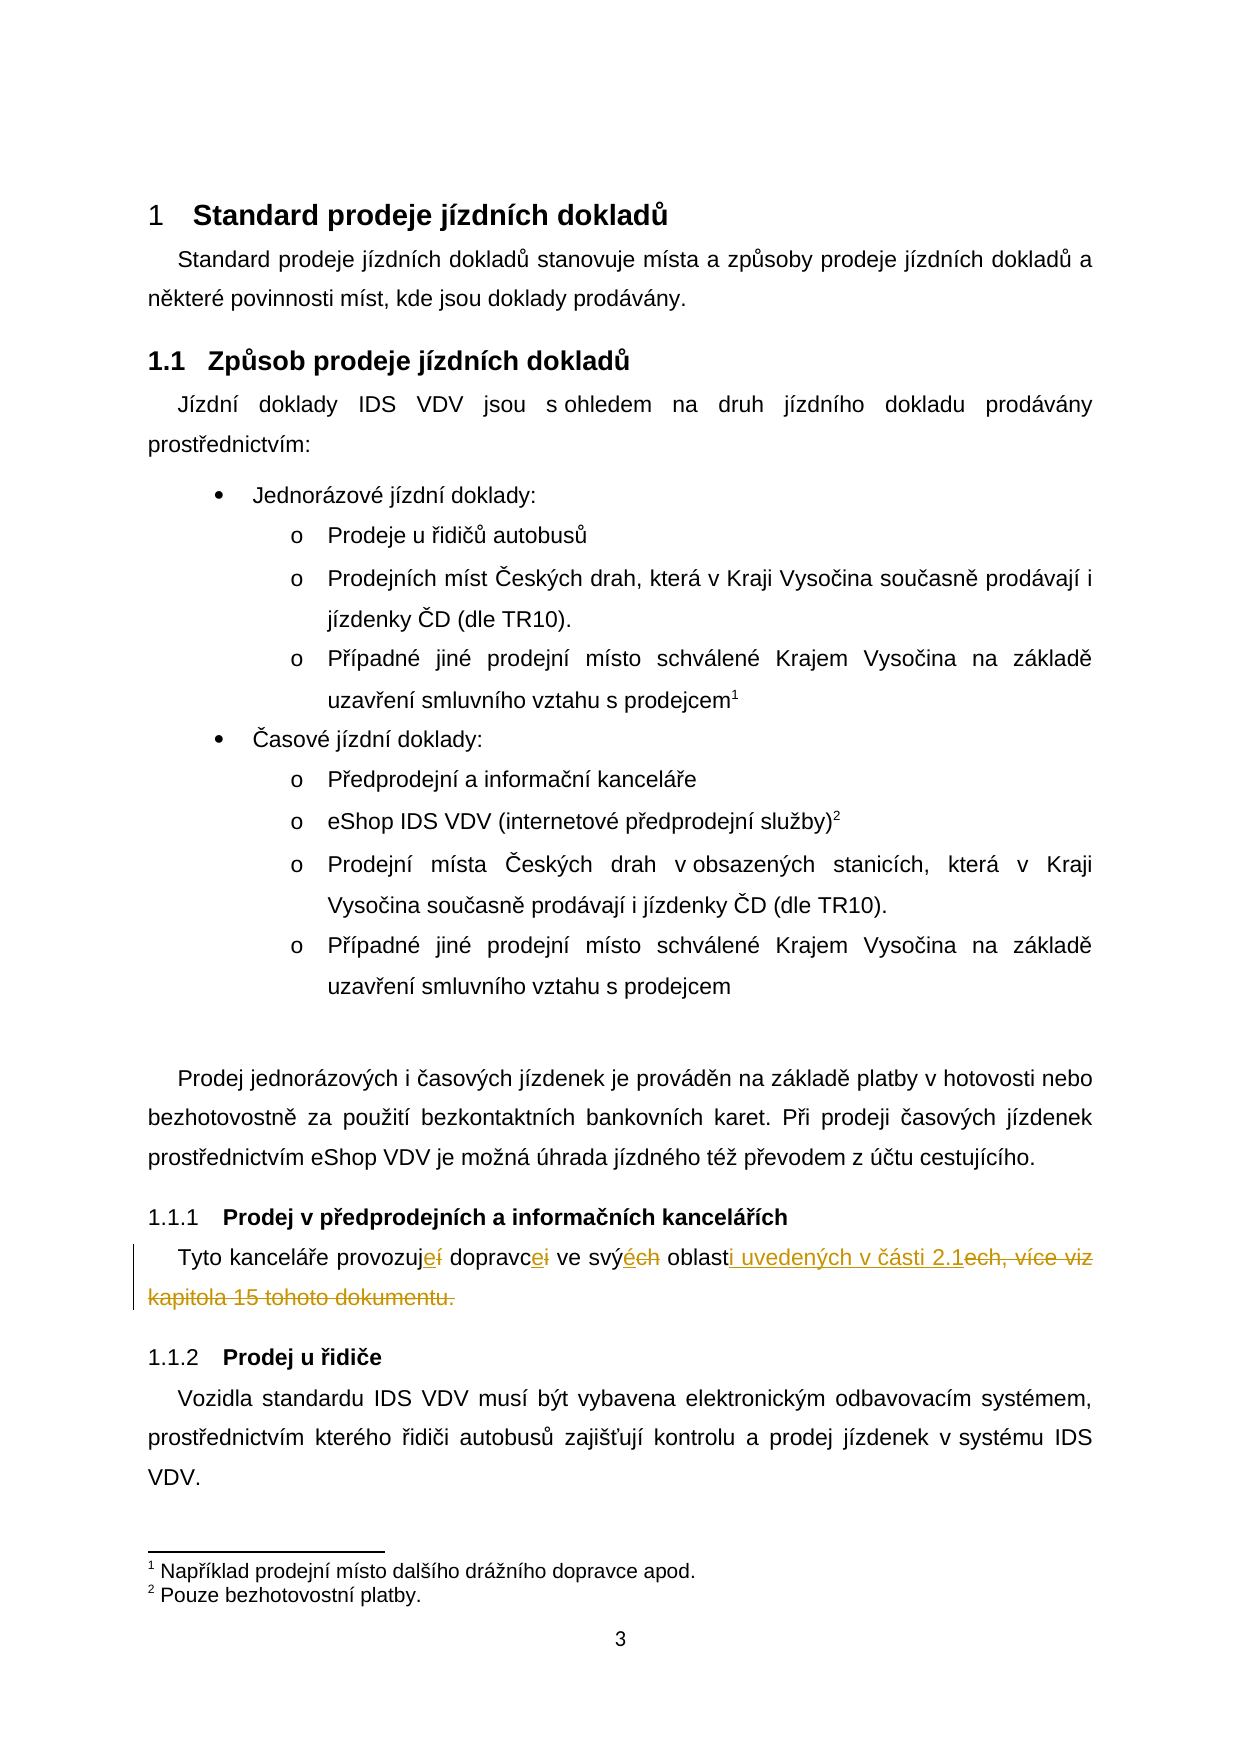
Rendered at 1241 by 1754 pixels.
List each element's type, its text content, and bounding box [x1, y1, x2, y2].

text Jízdní doklady IDS VDV jsou s ohledem na druh jízdního dokladu prodávány prostřednictvím: [148, 391, 1093, 457]
subtitle Způsob prodeje jízdních dokladů [148, 345, 1093, 377]
subtitle Standard prodeje jízdních dokladů [148, 198, 1093, 231]
list Prodeje u řidičů autobusů [290, 522, 1093, 550]
list Předprodejní a informační kanceláře [290, 766, 1093, 794]
list Případné jiné prodejní místo schválené Krajem Vysočina na základě uzavření smluvního vztahu s prodejcem [290, 645, 1093, 713]
list Časové jízdní doklady: [215, 726, 1093, 753]
text Standard prodeje jízdních dokladů stanovuje místa a způsoby prodeje jízdních dokladů a některé povinnosti míst, kde jsou doklady prodávány. [148, 246, 1093, 311]
list Prodejních míst Českých drah, která v Kraji Vysočina současně prodávají i jízdenky ČD (dle TR10). [290, 564, 1093, 632]
list eShop IDS VDV (internetové předprodejní služby) [290, 808, 1093, 837]
list Případné jiné prodejní místo schválené Krajem Vysočina na základě uzavření smluvního vztahu s prodejcem [290, 932, 1093, 999]
subtitle Prodej u řidiče [148, 1344, 1093, 1371]
text Tyto kanceláře provozuj dopravc ve svý oblast [148, 1244, 1093, 1310]
list Jednorázové jízdní doklady: [215, 482, 1093, 509]
subtitle Prodej v předprodejních a informačních kancelářích [148, 1204, 1093, 1230]
list Prodejní místa Českých drah v obsazených stanicích, která v Kraji Vysočina současně prodávají i jízdenky ČD (dle TR10). [290, 851, 1093, 919]
text Prodej jednorázových i časových jízdenek je prováděn na základě platby v hotovosti nebo bezhotovostně za použití bezkontaktních bankovních karet. Při prodeji časových jízdenek prostřednictvím eShop VDV je možná úhrada jízdného též převodem z účtu cestujícího. [148, 1065, 1093, 1170]
text Vozidla standardu IDS VDV musí být vybavena elektronickým odbavovacím systémem, prostřednictvím kterého řidiči autobusů zajišťují kontrolu a prodej jízdenek v systému IDS VDV. [148, 1384, 1093, 1490]
